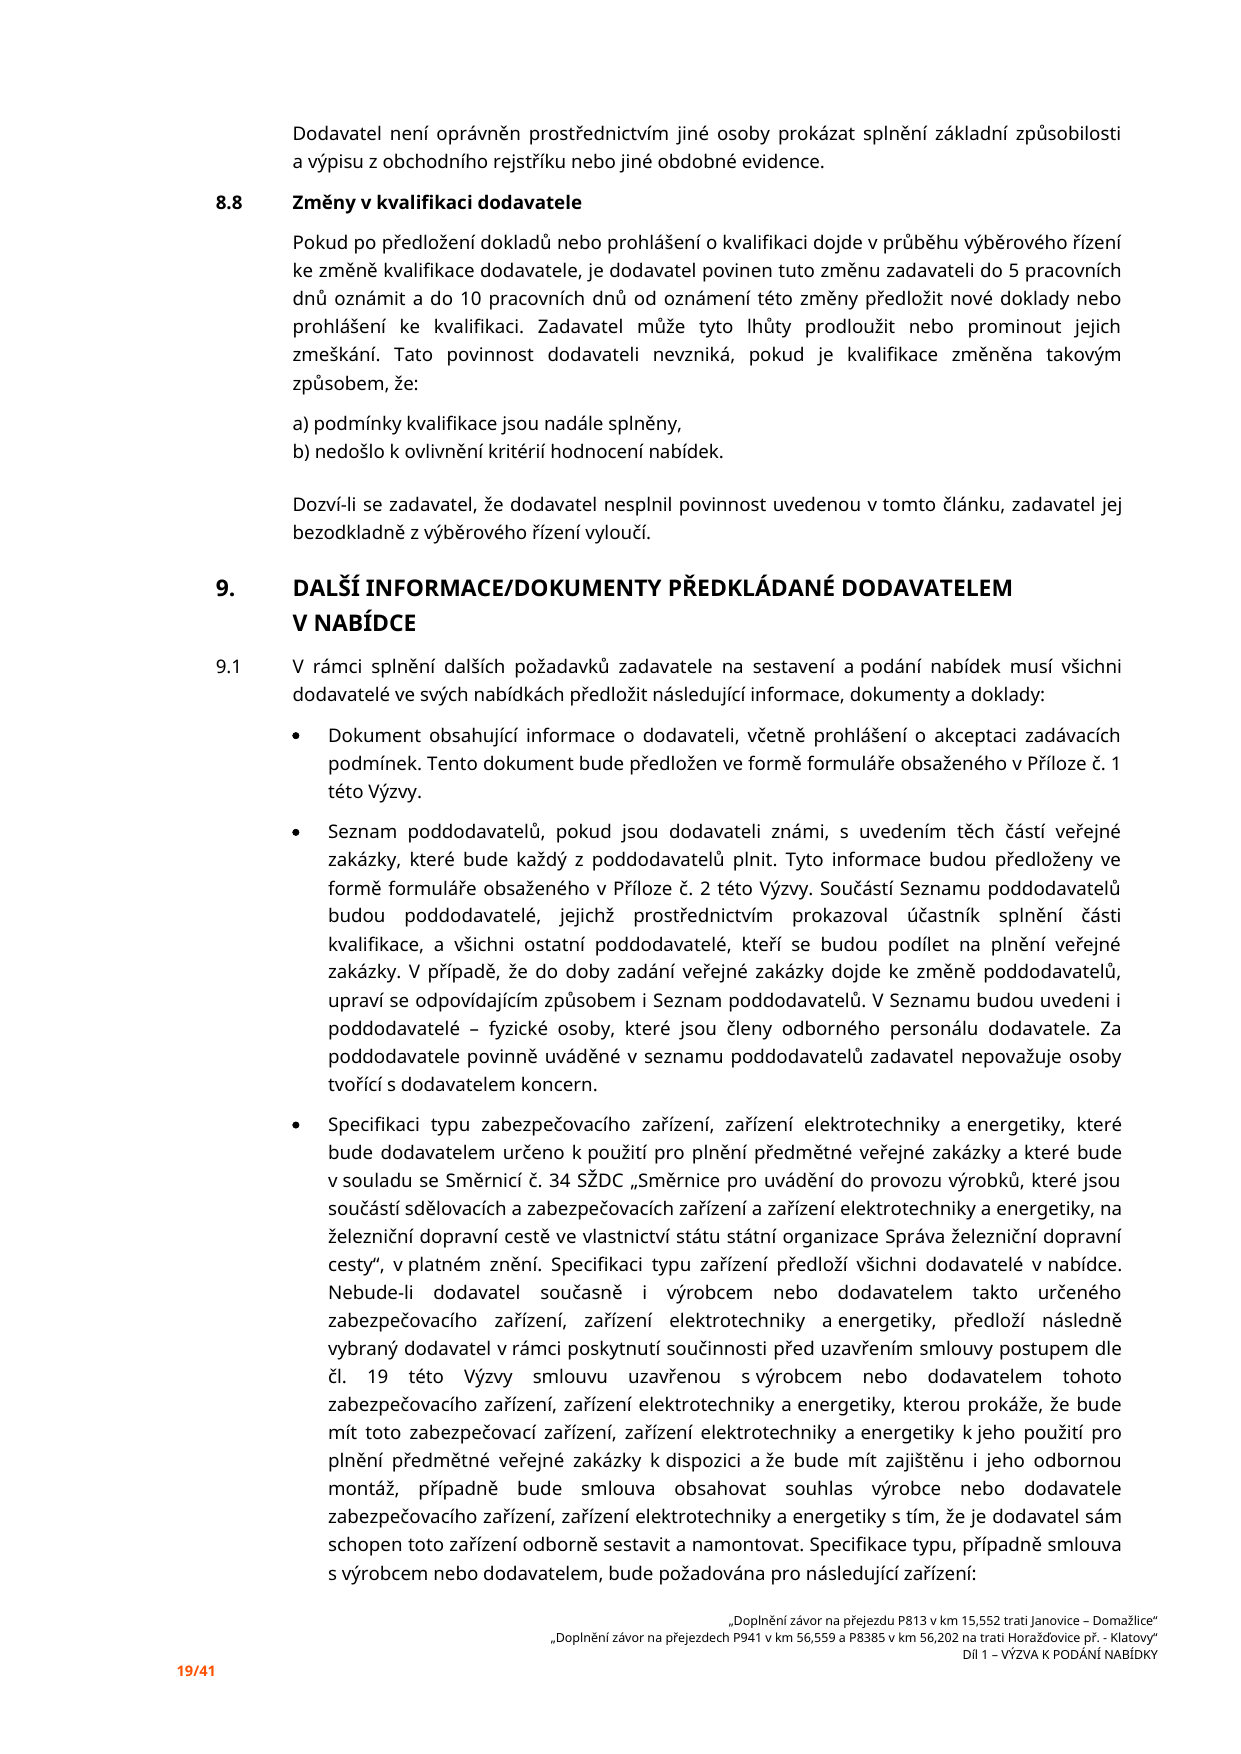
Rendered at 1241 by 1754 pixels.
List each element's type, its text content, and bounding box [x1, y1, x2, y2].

text Pokud po předložení dokladů nebo prohlášení o kvalifikaci dojde v průběhu výběrového řízení ke změně kvalifikace dodavatele, je dodavatel povinen tuto změnu zadavateli do 5 pracovních dnů oznámit a do 10 pracovních dnů od oznámení této změny předložit nové doklady nebo prohlášení ke kvalifikaci. Zadavatel může tyto lhůty prodloužit nebo prominout jejich zmeškání. Tato povinnost dodavateli nevzniká, pokud je kvalifikace změněna takovým způsobem, že: [292, 230, 1122, 395]
text Dodavatel není oprávněn prostřednictvím jiné osoby prokázat splnění základní způsobilosti a výpisu z obchodního rejstříku nebo jiné obdobné evidence. [292, 121, 1122, 174]
text b) nedošlo k ovlivnění kritérií hodnocení nabídek. [292, 438, 1122, 464]
text Seznam poddodavatelů, pokud jsou dodavateli známi, s uvedením těch částí veřejné zakázky, které bude každý z poddodavatelů plnit. Tyto informace budou předloženy ve formě formuláře obsaženého v Příloze č. 2 této Výzvy. Součástí Seznamu poddodavatelů budou poddodavatelé, jejichž prostřednictvím prokazoval účastník splnění části kvalifikace, a všichni ostatní poddodavatelé, kteří se budou podílet na plnění veřejné zakázky. V případě, že do doby zadání veřejné zakázky dojde ke změně poddodavatelů, upraví se odpovídajícím způsobem i Seznam poddodavatelů. V Seznamu budou uvedeni i poddodavatelé – fyzické osoby, které jsou členy odborného personálu dodavatele. Za poddodavatele povinně uváděné v seznamu poddodavatelů zadavatel nepovažuje osoby tvořící s dodavatelem koncern. [292, 819, 1122, 1096]
text Dozví-li se zadavatel, že dodavatel nesplnil povinnost uvedenou v tomto článku, zadavatel jej bezodkladně z výběrového řízení vyloučí. [292, 491, 1122, 545]
text Dokument obsahující informace o dodavateli, včetně prohlášení o akceptaci zadávacích podmínek. Tento dokument bude předložen ve formě formuláře obsaženého v Příloze č. 1 této Výzvy. [292, 722, 1122, 804]
text a) podmínky kvalifikace jsou nadále splněny, [292, 410, 1122, 436]
text Specifikaci typu zabezpečovacího zařízení, zařízení elektrotechniky a energetiky, které bude dodavatelem určeno k použití pro plnění předmětné veřejné zakázky a které bude v souladu se Směrnicí č. 34 SŽDC „Směrnice pro uvádění do provozu výrobků, které jsou součástí sdělovacích a zabezpečovacích zařízení a zařízení elektrotechniky a energetiky, na železniční dopravní cestě ve vlastnictví státu státní organizace Správa železniční dopravní cesty“, v platném znění. Specifikaci typu zařízení předloží všichni dodavatelé v nabídce. Nebude-li dodavatel současně i výrobcem nebo dodavatelem takto určeného zabezpečovacího zařízení, zařízení elektrotechniky a energetiky, předloží následně vybraný dodavatel v rámci poskytnutí součinnosti před uzavřením smlouvy postupem dle čl. 19 této Výzvy smlouvu uzavřenou s výrobcem nebo dodavatelem tohoto zabezpečovacího zařízení, zařízení elektrotechniky a energetiky, kterou prokáže, že bude mít toto zabezpečovací zařízení, zařízení elektrotechniky a energetiky k jeho použití pro plnění předmětné veřejné zakázky k dispozici a že bude mít zajištěnu i jeho odbornou montáž, případně bude smlouva obsahovat souhlas výrobce nebo dodavatele zabezpečovacího zařízení, zařízení elektrotechniky a energetiky s tím, že je dodavatel sám schopen toto zařízení odborně sestavit a namontovat. Specifikace typu, případně smlouva s výrobcem nebo dodavatelem, bude požadována pro následující zařízení: [292, 1111, 1122, 1585]
text V rámci splnění dalších požadavků zadavatele na sestavení a podání nabídek musí všichni dodavatelé ve svých nabídkách předložit následující informace, dokumenty a doklady: [216, 654, 1122, 707]
text Změny v kvalifikaci dodavatele [216, 189, 1122, 215]
text DALŠÍ INFORMACE/DOKUMENTY PŘEDKLÁDANÉ DODAVATELEM V NABÍDCE [216, 572, 1122, 638]
